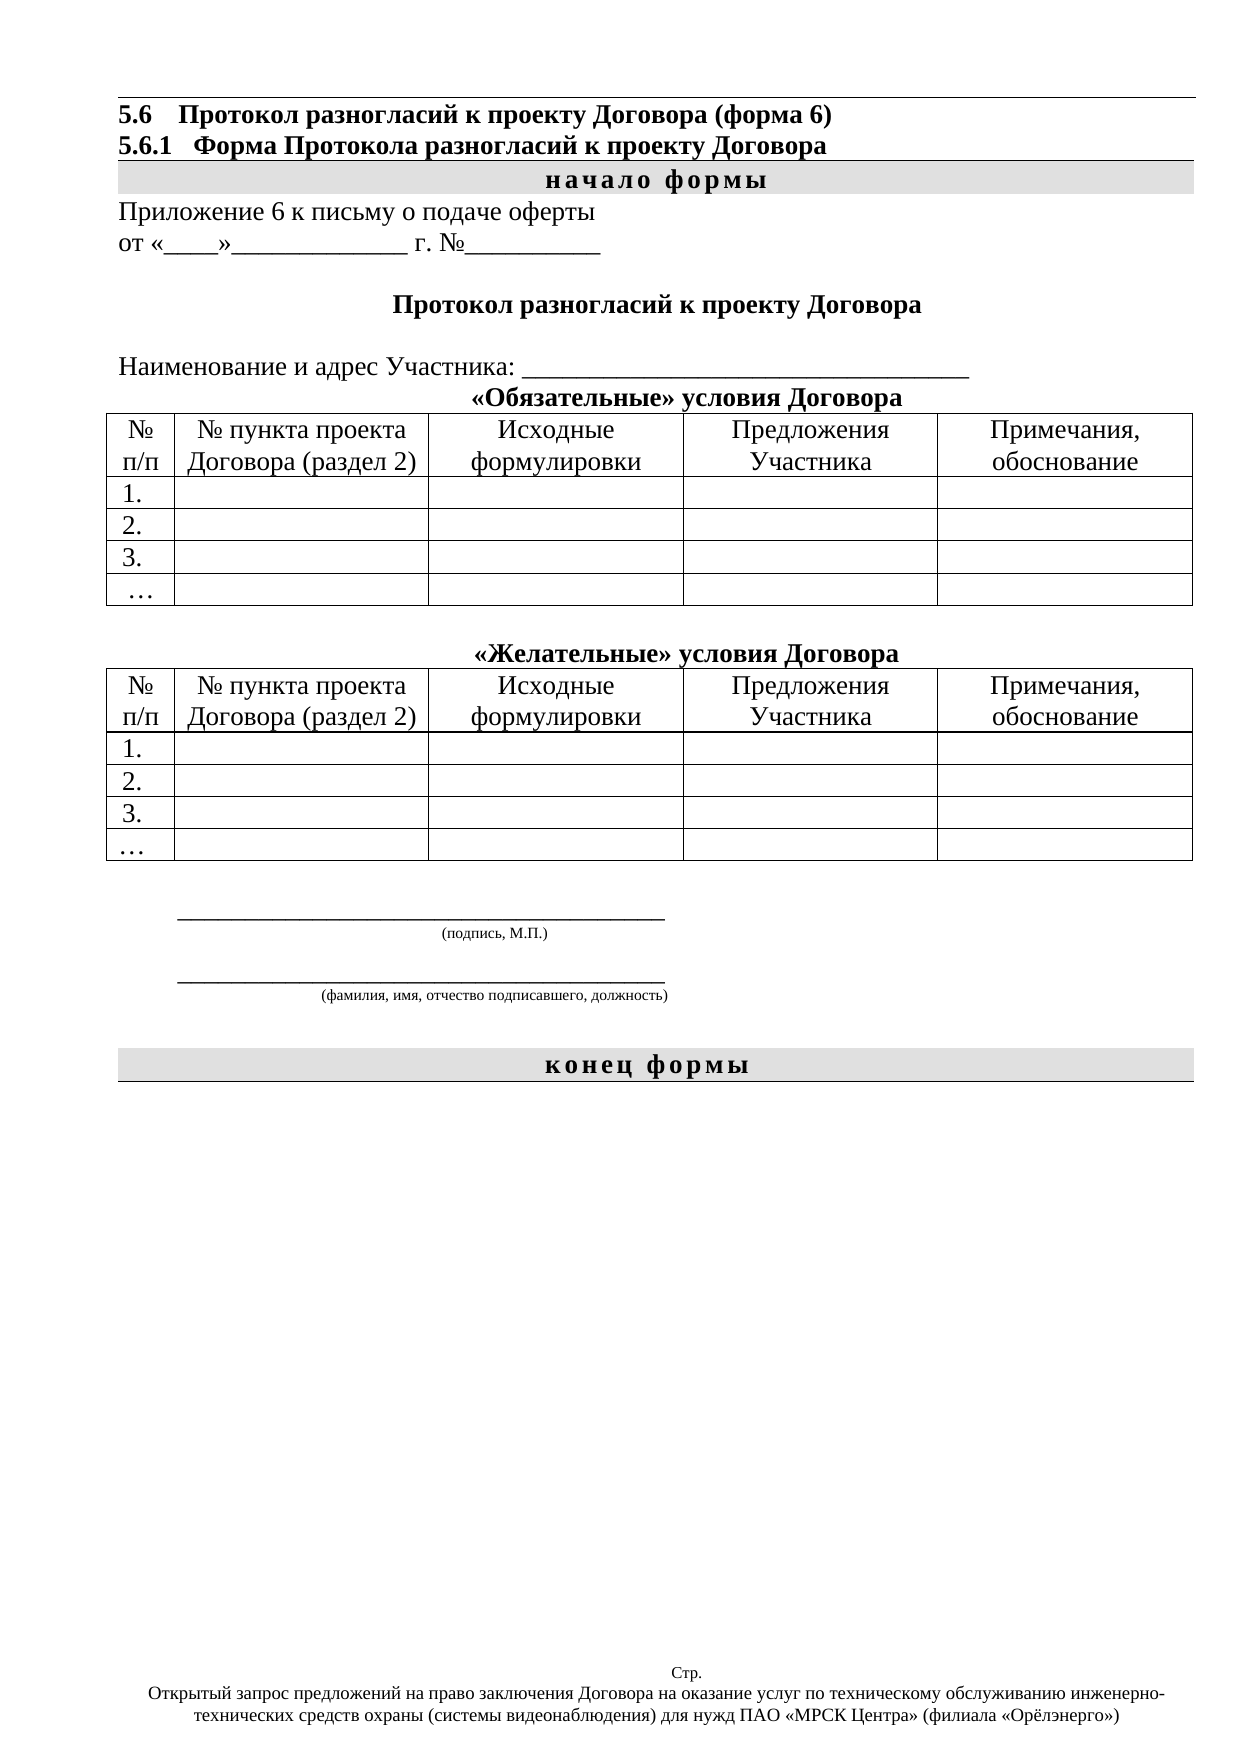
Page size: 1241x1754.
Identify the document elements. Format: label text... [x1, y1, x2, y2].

table_header № пункта проекта Договора (раздел 2) [175, 414, 428, 476]
text (фамилия, имя, отчество подписавшего, должность) [118, 986, 812, 1017]
table_cell [938, 829, 1192, 860]
table_cell [684, 574, 937, 605]
table_cell [175, 541, 428, 572]
text Наименование и адрес Участника: _________________________________ [118, 350, 1196, 381]
table_cell [938, 797, 1192, 828]
table_cell [175, 574, 428, 605]
table_cell [175, 797, 428, 828]
table_cell [684, 509, 937, 540]
table_cell [429, 797, 683, 828]
table_header № п/п [107, 669, 174, 731]
table_cell [175, 829, 428, 860]
text ____________________________________ [118, 892, 1196, 923]
table_header Примечания, обоснование [938, 414, 1192, 476]
text начало формы [118, 161, 1194, 194]
table_cell [175, 477, 428, 508]
table_cell [107, 509, 174, 540]
table_cell [684, 797, 937, 828]
table_cell [938, 477, 1192, 508]
text Протокол разногласий к проекту Договора [118, 288, 1196, 319]
table_cell [684, 541, 937, 572]
table_cell [938, 765, 1192, 796]
text «Желательные» условия Договора [118, 637, 1196, 668]
table_header Предложения Участника [684, 414, 937, 476]
table_cell [429, 509, 683, 540]
table_header Примечания, обоснование [938, 669, 1192, 731]
table_cell [429, 477, 683, 508]
table_cell [429, 733, 683, 763]
table_header Исходные формулировки [429, 414, 683, 476]
table_header № п/п [107, 414, 174, 476]
text Приложение 6 к письму о подаче оферты от «____»_____________ г. №__________ [118, 194, 1196, 257]
text конец формы [118, 1048, 1194, 1081]
table_header Предложения Участника [684, 669, 937, 731]
table_cell [175, 733, 428, 763]
table_cell [684, 477, 937, 508]
table_cell [684, 765, 937, 796]
subtitle Протокол разногласий к проекту Договора (форма 6) [118, 98, 1196, 129]
table_cell [684, 829, 937, 860]
table_cell [107, 477, 174, 508]
table_cell [107, 797, 174, 828]
subtitle Форма Протокола разногласий к проекту Договора [118, 129, 1196, 160]
table_cell … [107, 829, 174, 860]
table_cell [938, 541, 1192, 572]
table_cell [107, 541, 174, 572]
text ____________________________________ [118, 954, 1196, 986]
table_cell [429, 829, 683, 860]
table_cell [429, 765, 683, 796]
text (подпись, М.П.) [118, 923, 812, 954]
table_cell [938, 574, 1192, 605]
table_header Исходные формулировки [429, 669, 683, 731]
table_cell [429, 541, 683, 572]
table_cell [938, 733, 1192, 763]
table_cell [107, 733, 174, 763]
table_cell [175, 509, 428, 540]
table_cell [107, 765, 174, 796]
text «Обязательные» условия Договора [118, 381, 1196, 413]
table_cell [938, 509, 1192, 540]
table_cell [684, 733, 937, 763]
table_cell [429, 574, 683, 605]
table_cell … [107, 574, 174, 605]
table_header № пункта проекта Договора (раздел 2) [175, 669, 428, 731]
table_cell [175, 765, 428, 796]
